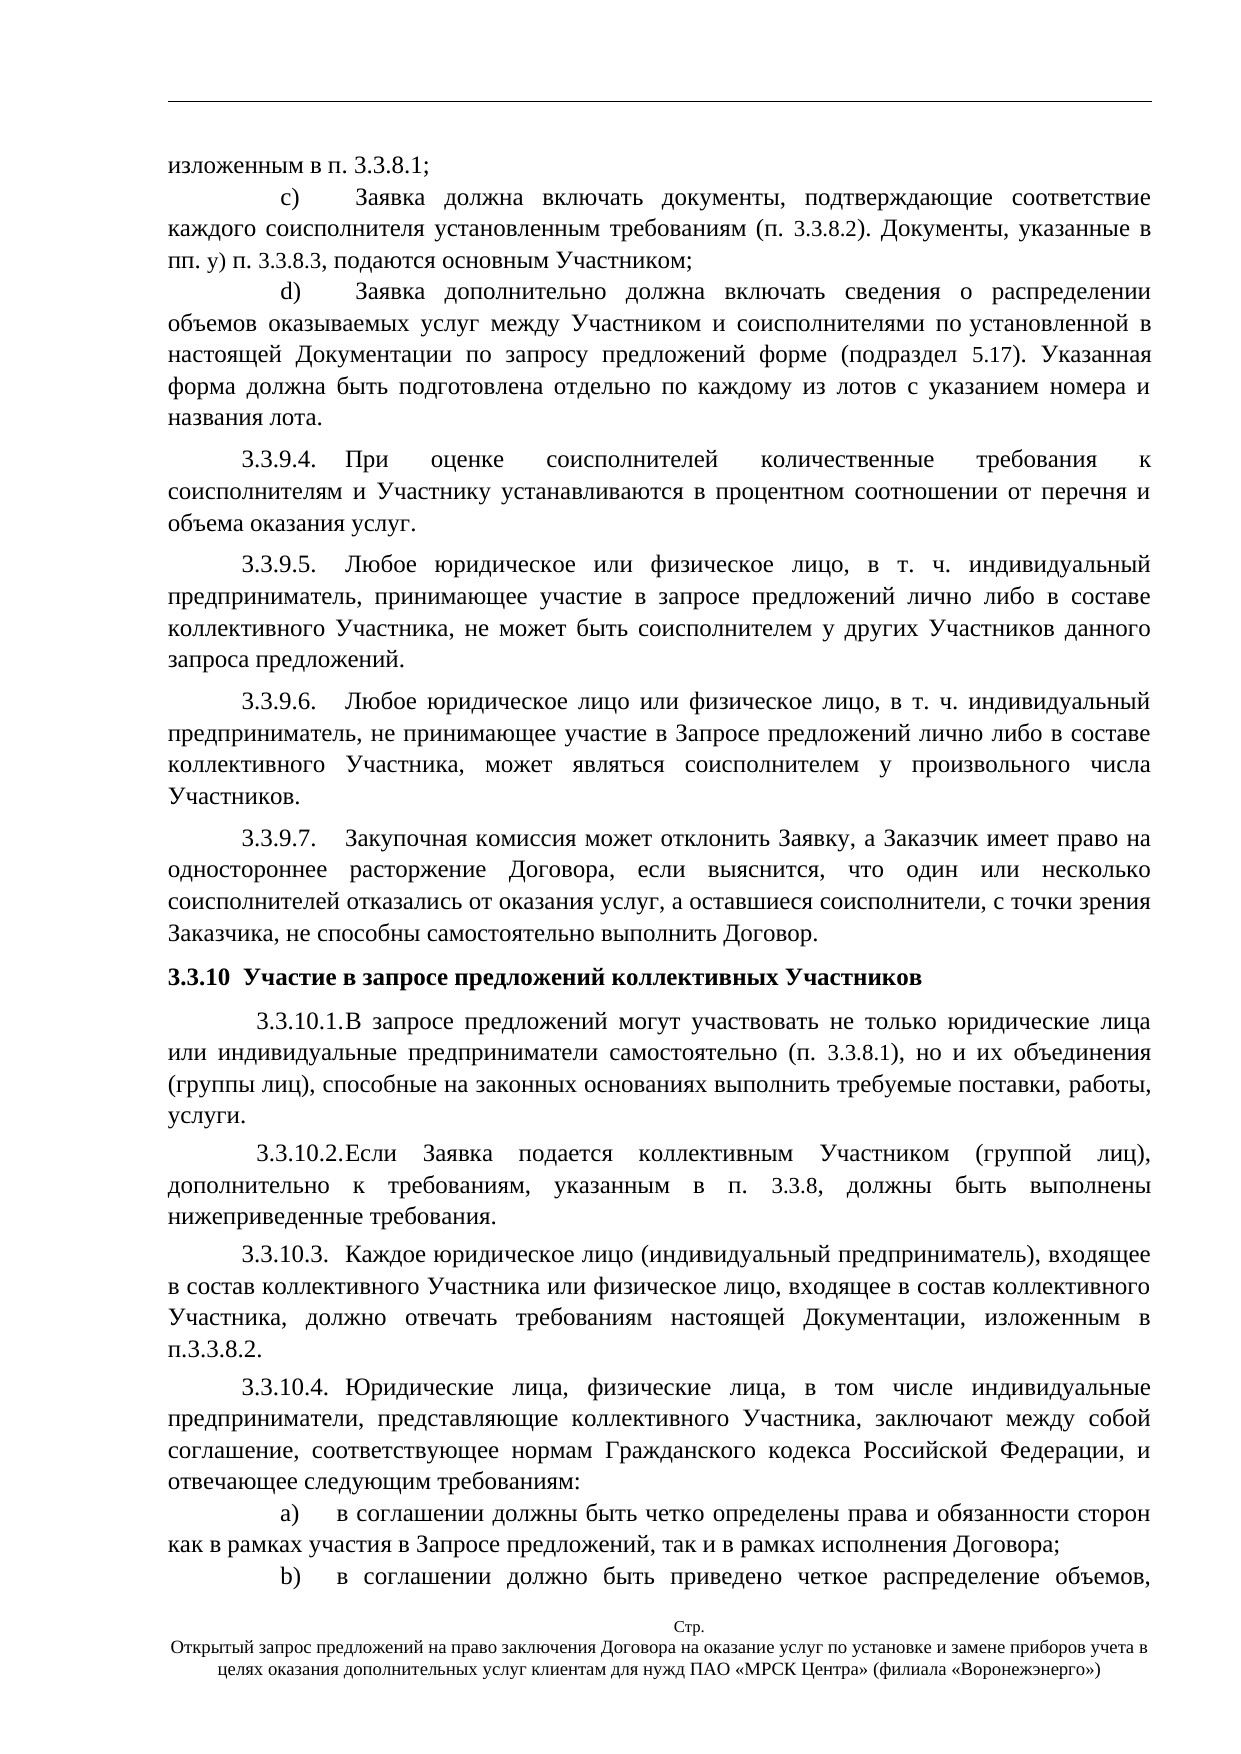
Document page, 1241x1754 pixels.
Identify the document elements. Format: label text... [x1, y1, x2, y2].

list в соглашении должны быть четко определены права и обязанности сторон как в рамках участия в Запросе предложений, так и в рамках исполнения Договора; [168, 1498, 1152, 1558]
list В запросе предложений могут участвовать не только юридические лица или индивидуальные предприниматели самостоятельно (п. 3.3.8.1), но и их объединения (группы лиц), способные на законных основаниях выполнить требуемые поставки, работы, услуги. [168, 1006, 1152, 1129]
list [168, 1561, 1152, 1590]
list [168, 150, 1152, 179]
list Юридические лица, физические лица, в том числе индивидуальные предприниматели, представляющие коллективного Участника, заключают между собой соглашение, соответствующее нормам Гражданского кодекса Российской Федерации, и отвечающее следующим требованиям: [168, 1372, 1152, 1495]
list Заявка дополнительно должна включать сведения о распределении объемов оказываемых услуг между Участником и соисполнителями по установленной в настоящей Документации по запросу предложений форме (подраздел 5.17). Указанная форма должна быть подготовлена отдельно по каждому из лотов с указанием номера и названия лота. [168, 276, 1152, 431]
list Закупочная комиссия может отклонить Заявку, а Заказчик имеет право на одностороннее расторжение Договора, если выяснится, что один или несколько соисполнителей отказались от оказания услуг, а оставшиеся соисполнители, с точки зрения Заказчика, не способны самостоятельно выполнить Договор. [168, 823, 1152, 946]
list Если Заявка подается коллективным Участником (группой лиц), дополнительно к требованиям, указанным в п. 3.3.8, должны быть выполнены нижеприведенные требования. [168, 1138, 1152, 1230]
subtitle Участие в запросе предложений коллективных Участников [168, 962, 1152, 990]
list Любое юридическое или физическое лицо, в т. ч. индивидуальный предприниматель, принимающее участие в запросе предложений лично либо в составе коллективного Участника, не может быть соисполнителем у других Участников данного запроса предложений. [168, 549, 1152, 673]
list Заявка должна включать документы, подтверждающие соответствие каждого соисполнителя установленным требованиям (п. 3.3.8.2). Документы, указанные в пп. у) п. 3.3.8.3, подаются основным Участником; [168, 182, 1152, 273]
list Каждое юридическое лицо (индивидуальный предприниматель), входящее в состав коллективного Участника или физическое лицо, входящее в состав коллективного Участника, должно отвечать требованиям настоящей Документации, изложенным в п.3.3.8.2. [168, 1239, 1152, 1363]
list Любое юридическое лицо или физическое лицо, в т. ч. индивидуальный предприниматель, не принимающее участие в Запросе предложений лично либо в составе коллективного Участника, может являться соисполнителем у произвольного числа Участников. [168, 686, 1152, 810]
list При оценке соисполнителей количественные требования к соисполнителям и Участнику устанавливаются в процентном соотношении от перечня и объема оказания услуг. [168, 444, 1152, 536]
